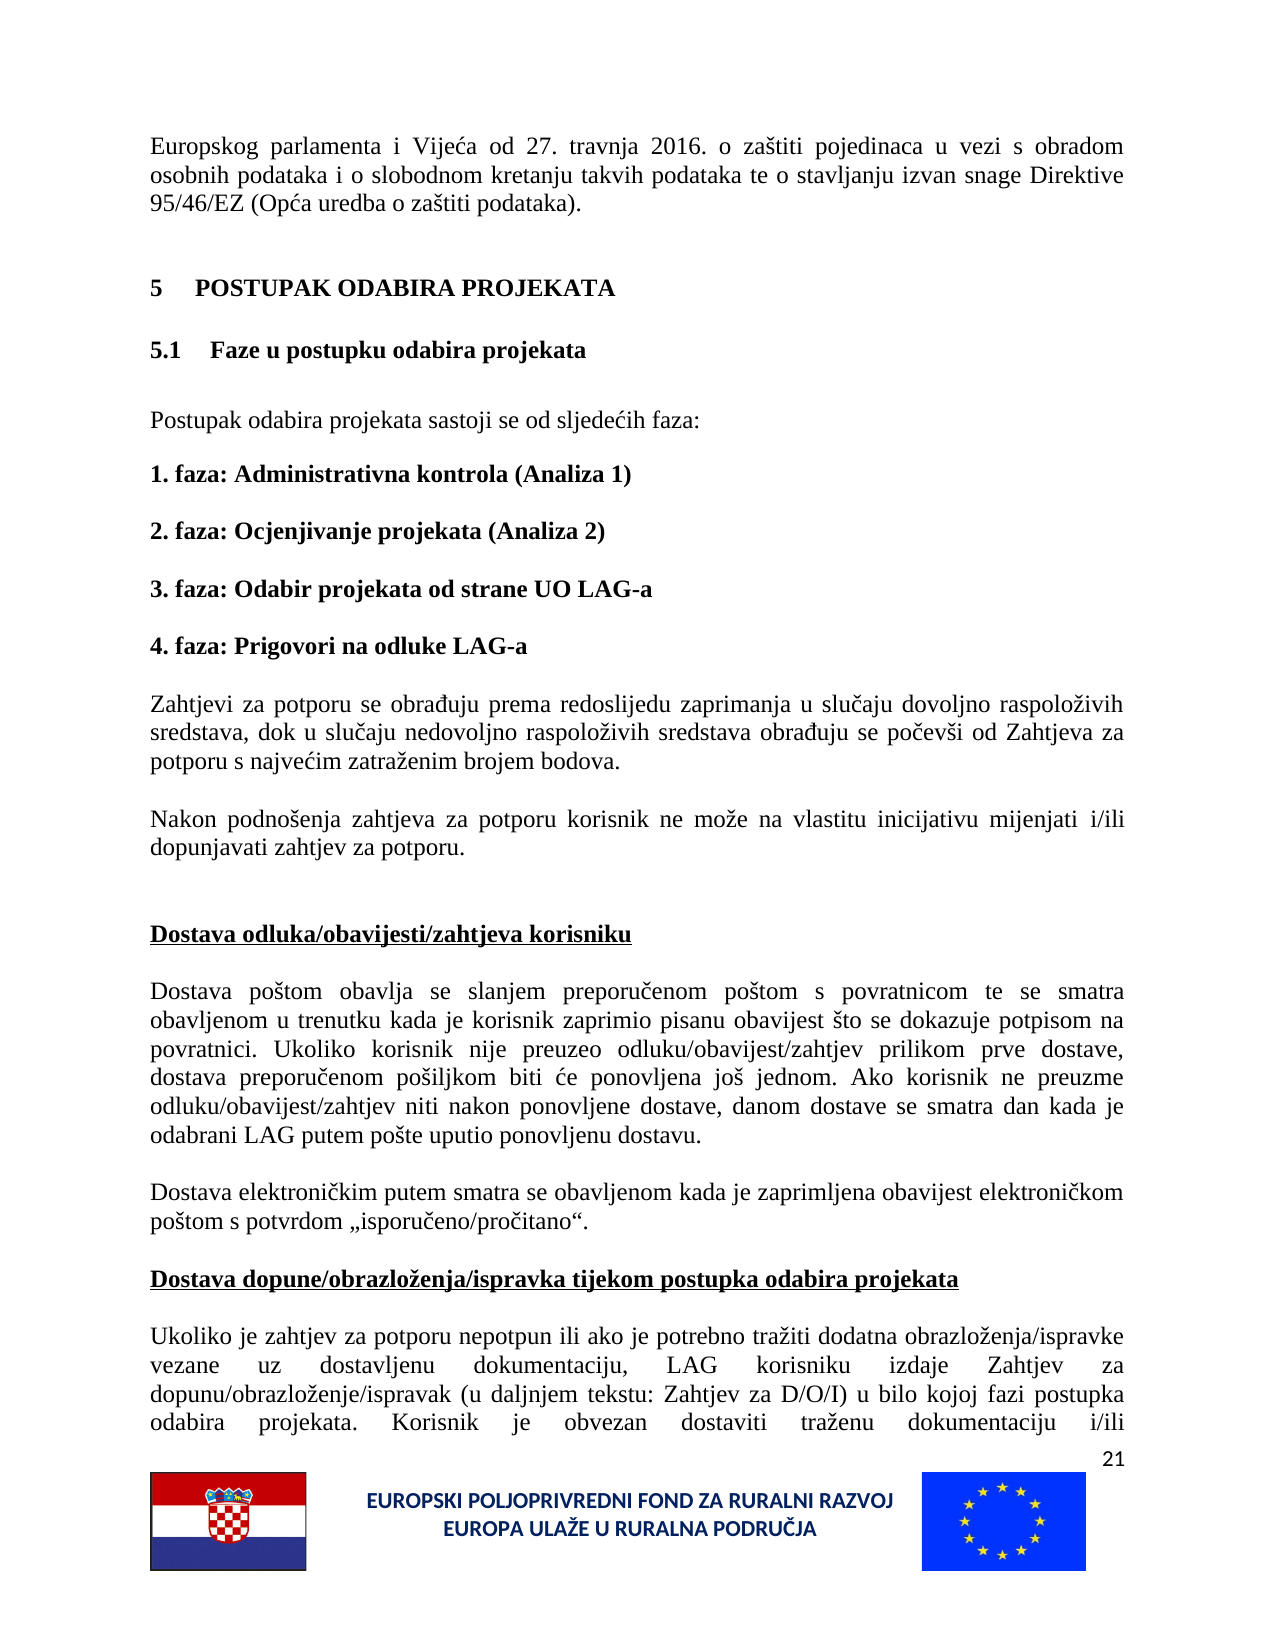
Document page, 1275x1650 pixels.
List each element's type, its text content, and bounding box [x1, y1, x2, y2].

list 1. faza: Administrativna kontrola (Analiza 1) [150, 459, 1125, 487]
text Zahtjevi za potporu se obrađuju prema redoslijedu zaprimanja u slučaju dovoljno raspoloživih sredstava, dok u slučaju nedovoljno raspoloživih sredstava obrađuju se počevši od Zahtjeva za potporu s najvećim zatraženim brojem bodova. [150, 689, 1125, 775]
text Dostava odluka/obavijesti/zahtjeva korisniku [150, 919, 1125, 947]
text Dostava dopune/obrazloženja/ispravka tijekom postupka odabira projekata [150, 1264, 1125, 1292]
text Postupak odabira projekata sastoji se od sljedećih faza: [150, 405, 1124, 434]
list 4. faza: Prigovori na odluke LAG-a [150, 631, 1125, 660]
picture [150, 1472, 307, 1571]
subtitle Faze u postupku odabira projekata [150, 335, 1125, 364]
subtitle POSTUPAK ODABIRA PROJEKATA [150, 273, 1125, 302]
text Nakon podnošenja zahtjeva za potporu korisnik ne može na vlastitu inicijativu mijenjati i/ili dopunjavati zahtjev za potporu. [150, 804, 1125, 861]
text Dostava elektroničkim putem smatra se obavljenom kada je zaprimljena obavijest elektroničkom poštom s potvrdom „isporučeno/pročitano“. [150, 1177, 1125, 1235]
list 3. faza: Odabir projekata od strane UO LAG-a [150, 574, 1125, 602]
text Dostava poštom obavlja se slanjem preporučenom poštom s povratnicom te se smatra obavljenom u trenutku kada je korisnik zaprimio pisanu obavijest što se dokazuje potpisom na povratnici. Ukoliko korisnik nije preuzeo odluku/obavijest/zahtjev prilikom prve dostave, dostava preporučenom pošiljkom biti će ponovljena još jednom. Ako korisnik ne preuzme odluku/obavijest/zahtjev niti nakon ponovljene dostave, danom dostave se smatra dan kada je odabrani LAG putem pošte uputio ponovljenu dostavu. [150, 976, 1125, 1149]
list 2. faza: Ocjenjivanje projekata (Analiza 2) [150, 516, 1125, 545]
picture [921, 1472, 1086, 1571]
